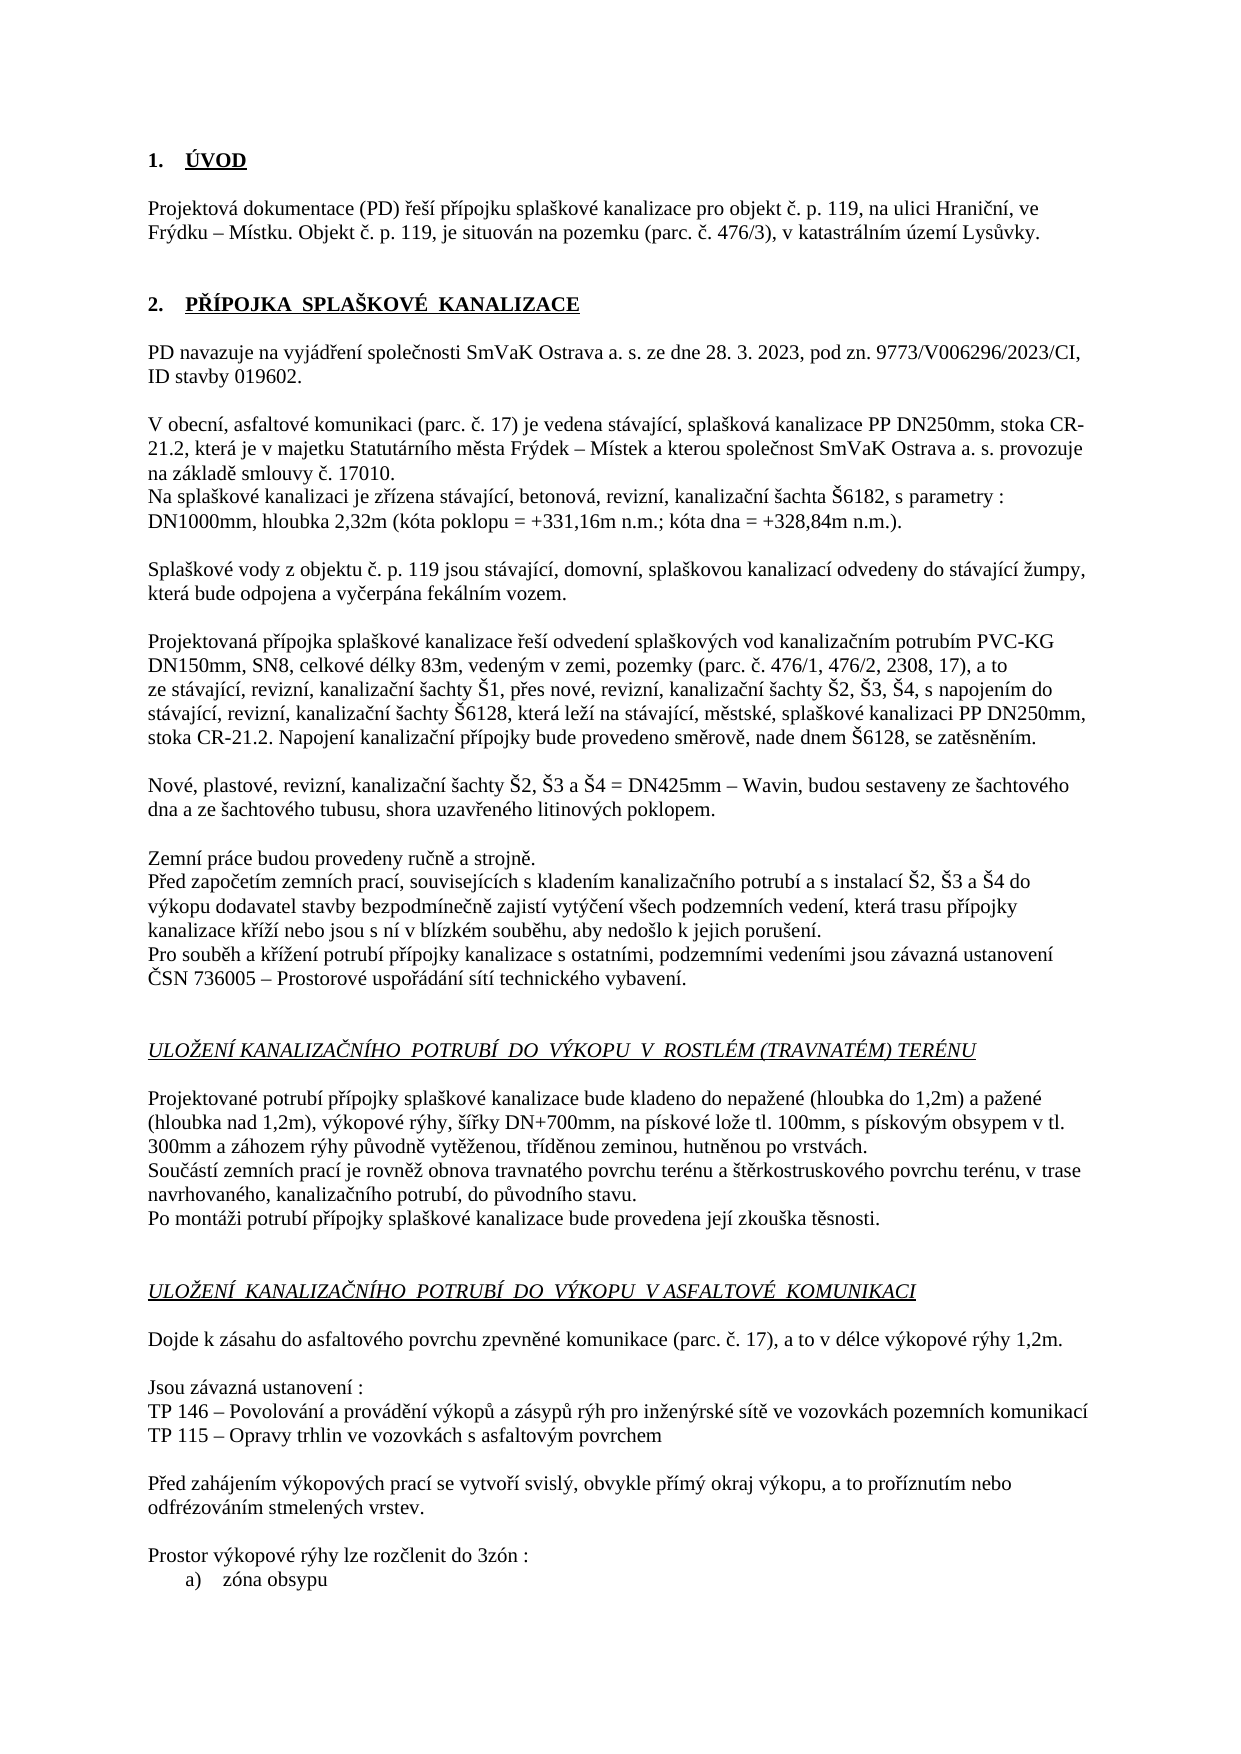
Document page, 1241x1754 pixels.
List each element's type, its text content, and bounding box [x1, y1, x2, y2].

text Nové, plastové, revizní, kanalizační šachty Š2, Š3 a Š4 = DN425mm – Wavin, budou sestaveny ze šachtového dna a ze šachtového tubusu, shora uzavřeného litinových poklopem. [148, 773, 1093, 821]
text Projektované potrubí přípojky splaškové kanalizace bude kladeno do nepažené (hloubka do 1,2m) a pažené (hloubka nad 1,2m), výkopové rýhy, šířky DN+700mm, na pískové lože tl. 100mm, s pískovým obsypem v tl. 300mm a záhozem rýhy původně vytěženou, tříděnou zeminou, hutněnou po vrstvách. [148, 1086, 1093, 1158]
text Projektovaná přípojka splaškové kanalizace řeší odvedení splaškových vod kanalizačním potrubím PVC-KG DN150mm, SN8, celkové délky 83m, vedeným v zemi, pozemky (parc. č. 476/1, 476/2, 2308, 17), a to ze stávající, revizní, kanalizační šachty Š1, přes nové, revizní, kanalizační šachty Š2, Š3, Š4, s napojením do stávající, revizní, kanalizační šachty Š6128, která leží na stávající, městské, splaškové kanalizaci PP DN250mm, stoka CR-21.2. Napojení kanalizační přípojky bude provedeno směrově, nade dnem Š6128, se zatěsněním. [148, 629, 1093, 749]
text Zemní práce budou provedeny ručně a strojně. [148, 845, 1093, 869]
text Pro souběh a křížení potrubí přípojky kanalizace s ostatními, podzemními vedeními jsou závazná ustanovení ČSN 736005 – Prostorové uspořádání sítí technického vybavení. [148, 942, 1093, 990]
text TP 146 – Povolování a provádění výkopů a zásypů rýh pro inženýrské sítě ve vozovkách pozemních komunikací [148, 1399, 1093, 1423]
text Před zahájením výkopových prací se vytvoří svislý, obvykle přímý okraj výkopu, a to proříznutím nebo odfrézováním stmelených vrstev. [148, 1471, 1093, 1519]
text Po montáži potrubí přípojky splaškové kanalizace bude provedena její zkouška těsnosti. [148, 1206, 1093, 1230]
text TP 115 – Opravy trhlin ve vozovkách s asfaltovým povrchem [148, 1423, 1093, 1447]
text Na splaškové kanalizaci je zřízena stávající, betonová, revizní, kanalizační šachta Š6182, s parametry : DN1000mm, hloubka 2,32m (kóta poklopu = +331,16m n.m.; kóta dna = +328,84m n.m.). [148, 484, 1093, 533]
text ULOŽENÍ KANALIZAČNÍHO POTRUBÍ DO VÝKOPU V ASFALTOVÉ KOMUNIKACI [148, 1278, 1093, 1303]
text V obecní, asfaltové komunikaci (parc. č. 17) je vedena stávající, splašková kanalizace PP DN250mm, stoka CR-21.2, která je v majetku Statutárního města Frýdek – Místek a kterou společnost SmVaK Ostrava a. s. provozuje na základě smlouvy č. 17010. [148, 412, 1093, 484]
text Součástí zemních prací je rovněž obnova travnatého povrchu terénu a štěrkostruskového povrchu terénu, v trase navrhovaného, kanalizačního potrubí, do původního stavu. [148, 1158, 1093, 1206]
text ULOŽENÍ KANALIZAČNÍHO POTRUBÍ DO VÝKOPU V ROSTLÉM (TRAVNATÉM) TERÉNU [148, 1038, 1093, 1062]
text Splaškové vody z objektu č. p. 119 jsou stávající, domovní, splaškovou kanalizací odvedeny do stávající žumpy, která bude odpojena a vyčerpána fekálním vozem. [148, 557, 1093, 605]
text Před započetím zemních prací, souvisejících s kladením kanalizačního potrubí a s instalací Š2, Š3 a Š4 do výkopu dodavatel stavby bezpodmínečně zajistí vytýčení všech podzemních vedení, která trasu přípojky kanalizace kříží nebo jsou s ní v blízkém souběhu, aby nedošlo k jejich porušení. [148, 869, 1093, 942]
text PD navazuje na vyjádření společnosti SmVaK Ostrava a. s. ze dne 28. 3. 2023, pod zn. 9773/V006296/2023/CI, ID stavby 019602. [148, 340, 1093, 388]
list PŘÍPOJKA SPLAŠKOVÉ KANALIZACE [148, 292, 1093, 316]
text Jsou závazná ustanovení : [148, 1375, 1093, 1399]
text Dojde k zásahu do asfaltového povrchu zpevněné komunikace (parc. č. 17), a to v délce výkopové rýhy 1,2m. [148, 1327, 1093, 1351]
list ÚVOD [148, 148, 1093, 172]
list zóna obsypu [185, 1567, 1093, 1591]
text Prostor výkopové rýhy lze rozčlenit do 3zón : [148, 1543, 1093, 1567]
text Projektová dokumentace (PD) řeší přípojku splaškové kanalizace pro objekt č. p. 119, na ulici Hraniční, ve Frýdku – Místku. Objekt č. p. 119, je situován na pozemku (parc. č. 476/3), v katastrálním území Lysůvky. [148, 196, 1093, 244]
